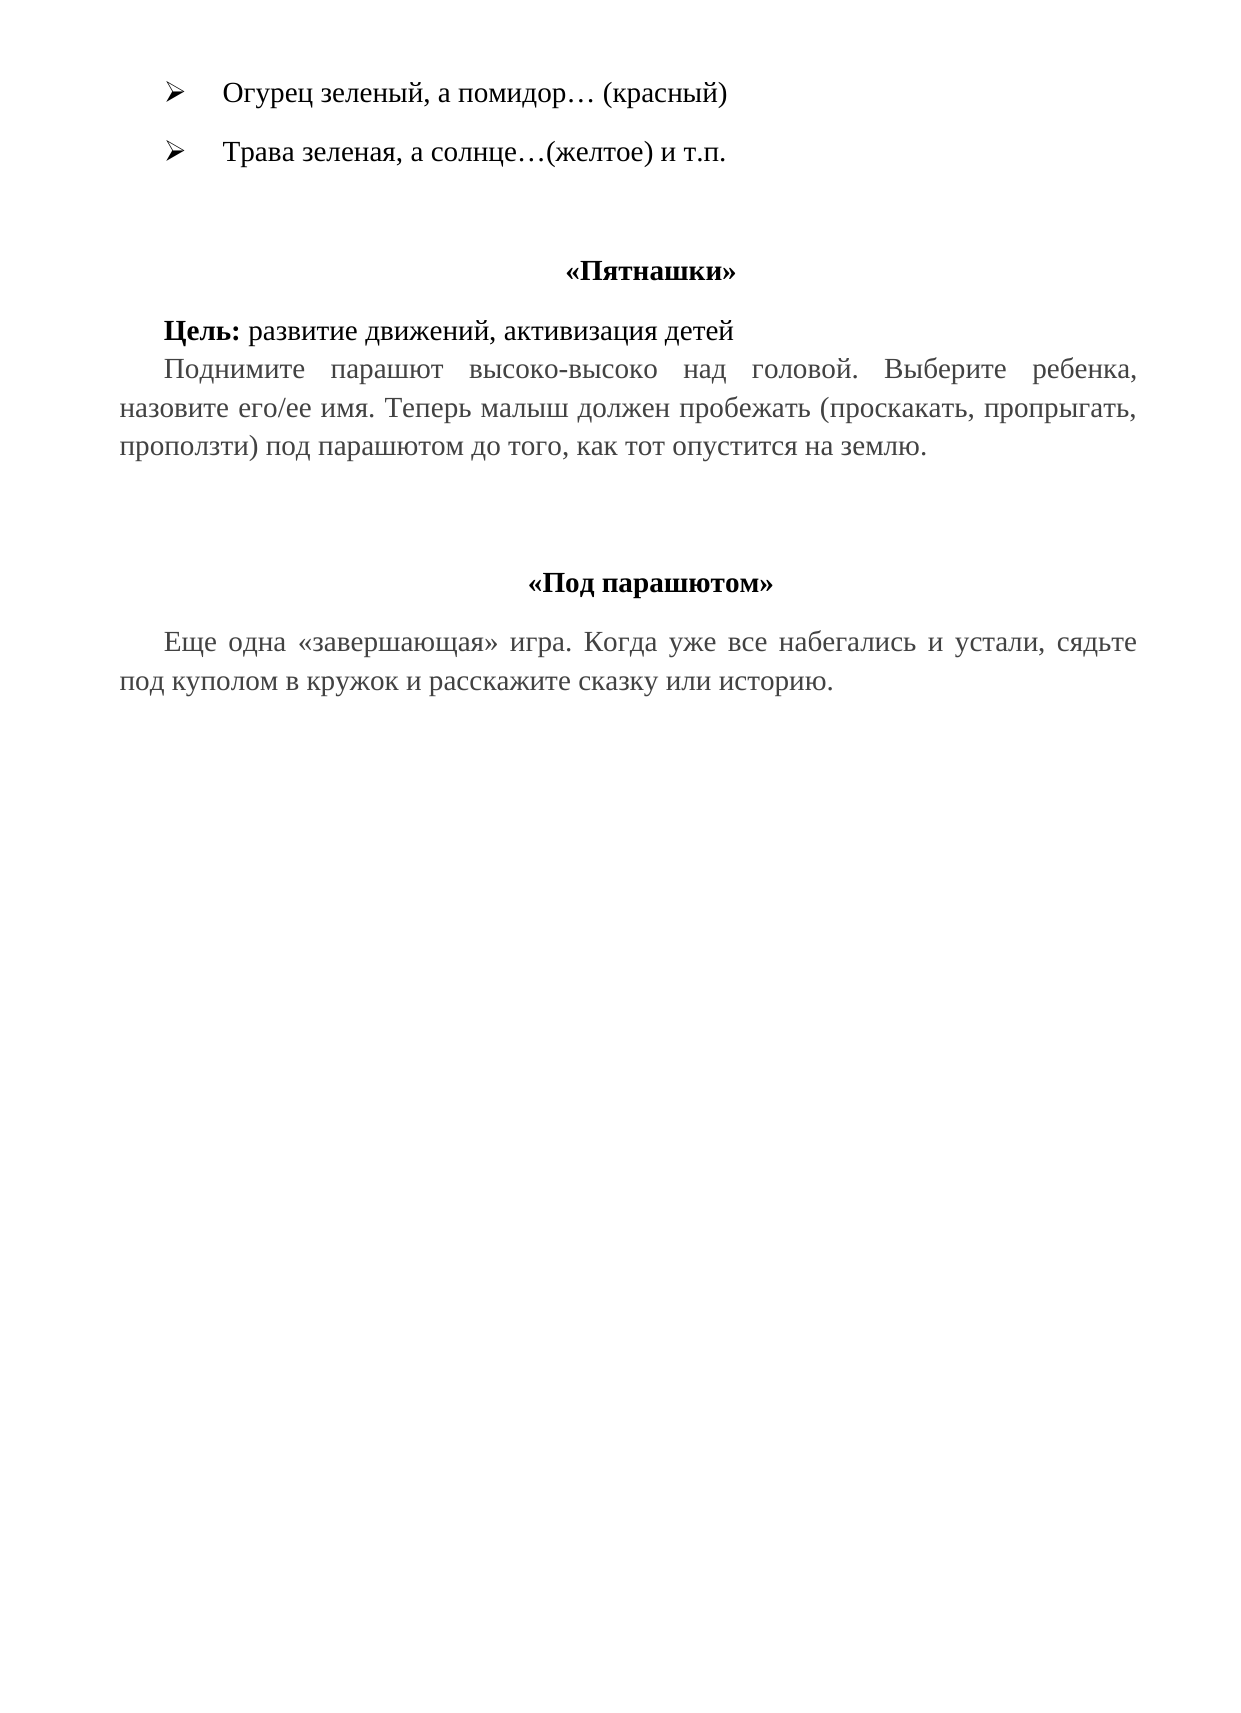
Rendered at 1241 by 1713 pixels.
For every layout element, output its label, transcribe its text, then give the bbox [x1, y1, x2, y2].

text «Пятнашки» [119, 253, 1138, 287]
list Огурец зеленый, а помидор… (красный) [119, 75, 1138, 109]
list Трава зеленая, а солнце…(желтое) и т.п. [119, 134, 1138, 168]
text Цель: развитие движений, активизация детей [119, 313, 1138, 346]
text Поднимите парашют высоко-высоко над головой. Выберите ребенка, назовите его/ее имя. Теперь малыш должен пробежать (проскакать, пропрыгать, проползти) под парашютом до того, как тот опустится на землю. [119, 351, 1138, 462]
text «Под парашютом» [119, 565, 1138, 598]
text Еще одна «завершающая» игра. Когда уже все набегались и устали, сядьте под куполом в кружок и расскажите сказку или историю. [119, 624, 1138, 696]
